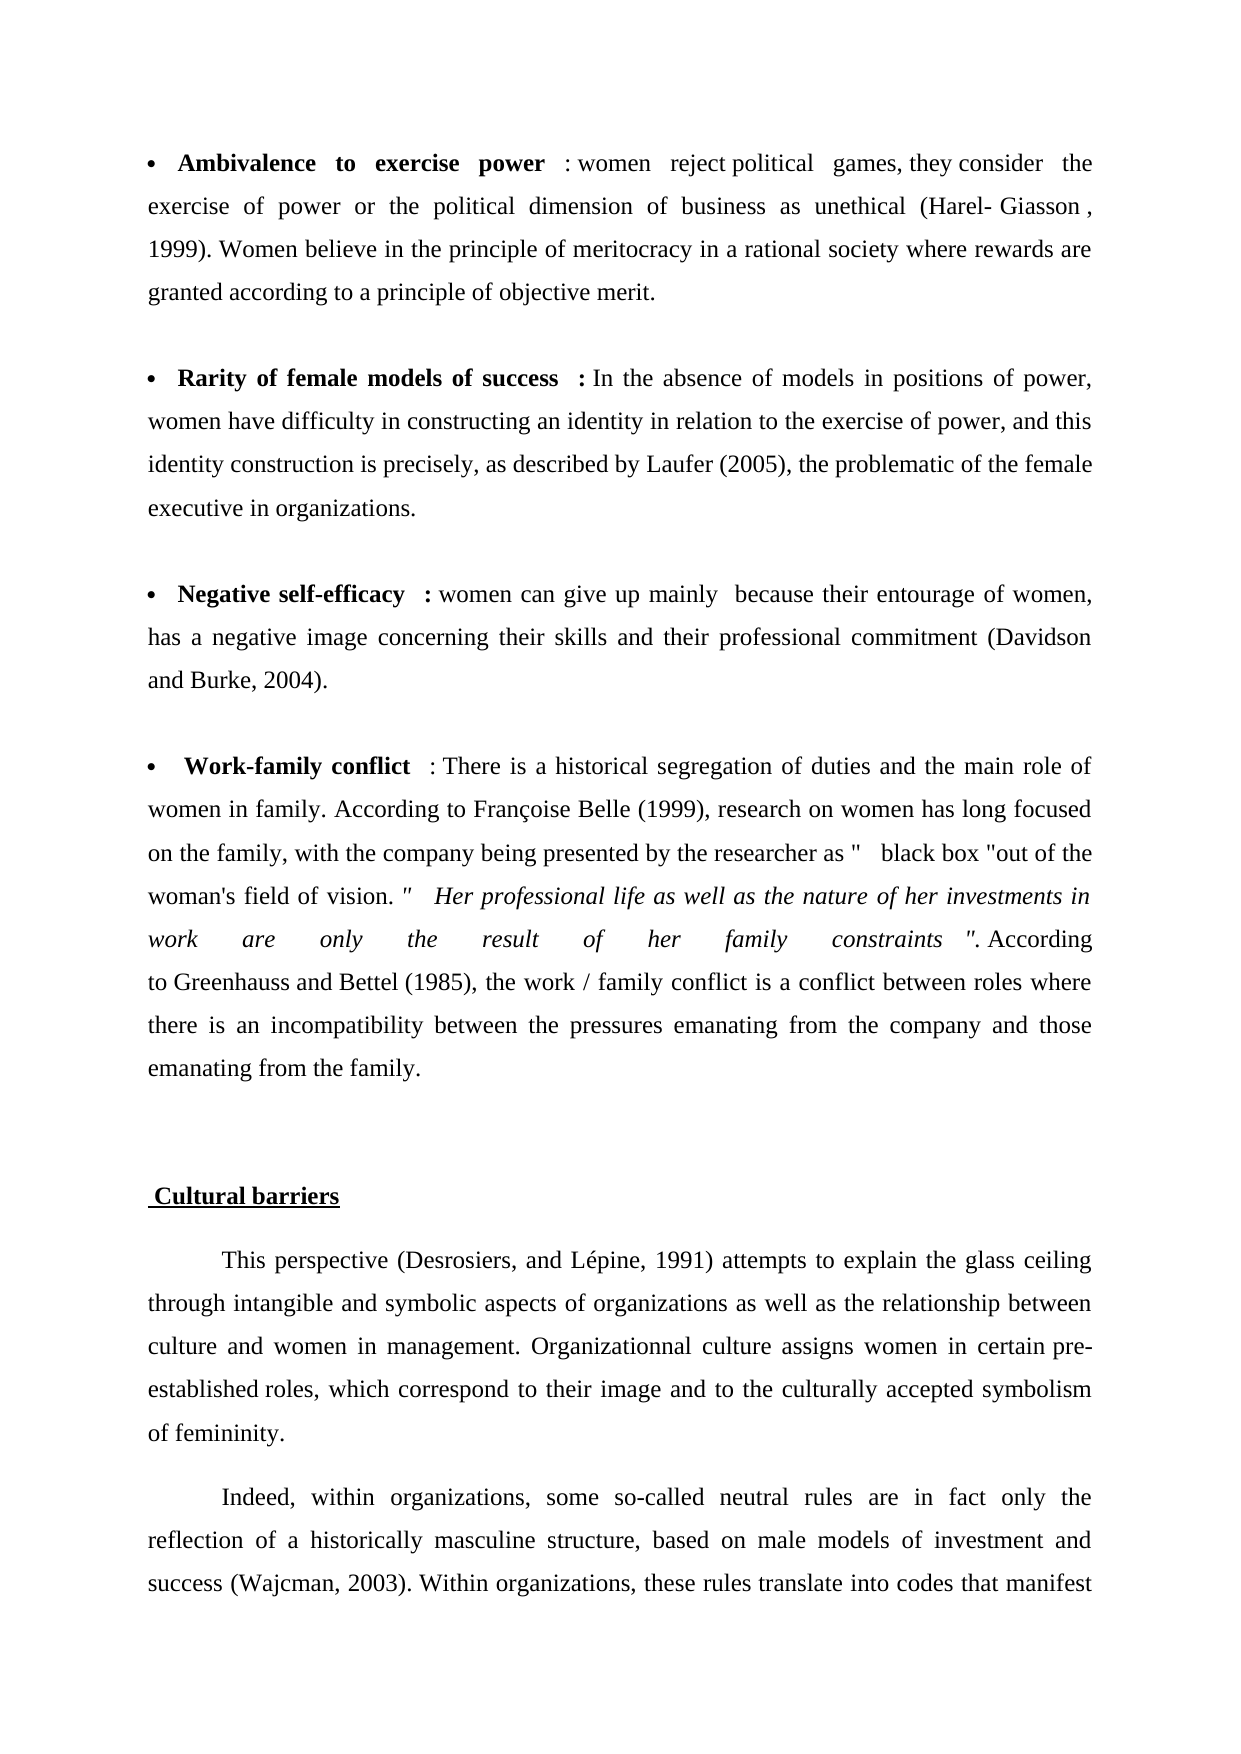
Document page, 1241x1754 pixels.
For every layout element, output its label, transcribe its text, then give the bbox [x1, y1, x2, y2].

text Cultural barriers [148, 1181, 1093, 1210]
list Rarity of female models of success : In the absence of models in positions of power, women have difficulty in constructing an identity in relation to the exercise of power, and this identity construction is precisely, as described by Laufer (2005), the problematic of the female executive in organizations. [148, 363, 1093, 521]
list Work-family conflict : There is a historical segregation of duties and the main role of women in family. According to Françoise Belle (1999), research on women has long focused on the family, with the company being presented by the researcher as " black box "out of the woman's field of vision. " Her professional life as well as the nature of her investments in work are only the result of her family constraints ". According to Greenhauss and Bettel (1985), the work / family conflict is a conflict between roles where there is an incompatibility between the pressures emanating from the company and those emanating from the family. [148, 751, 1093, 1082]
list Ambivalence to exercise power : women reject political games, they consider the exercise of power or the political dimension of business as unethical (Harel- Giasson , 1999). Women believe in the principle of meritocracy in a rational society where rewards are granted according to a principle of objective merit. [148, 148, 1093, 306]
list Negative self-efficacy : women can give up mainly because their entourage of women, has a negative image concerning their skills and their professional commitment (Davidson and Burke, 2004). [148, 579, 1093, 694]
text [148, 1482, 1093, 1597]
text This perspective (Desrosiers, and Lépine, 1991) attempts to explain the glass ceiling through intangible and symbolic aspects of organizations as well as the relationship between culture and women in management. Organizationnal culture assigns women in certain pre-established roles, which correspond to their image and to the culturally accepted symbolism of femininity. [148, 1245, 1093, 1446]
